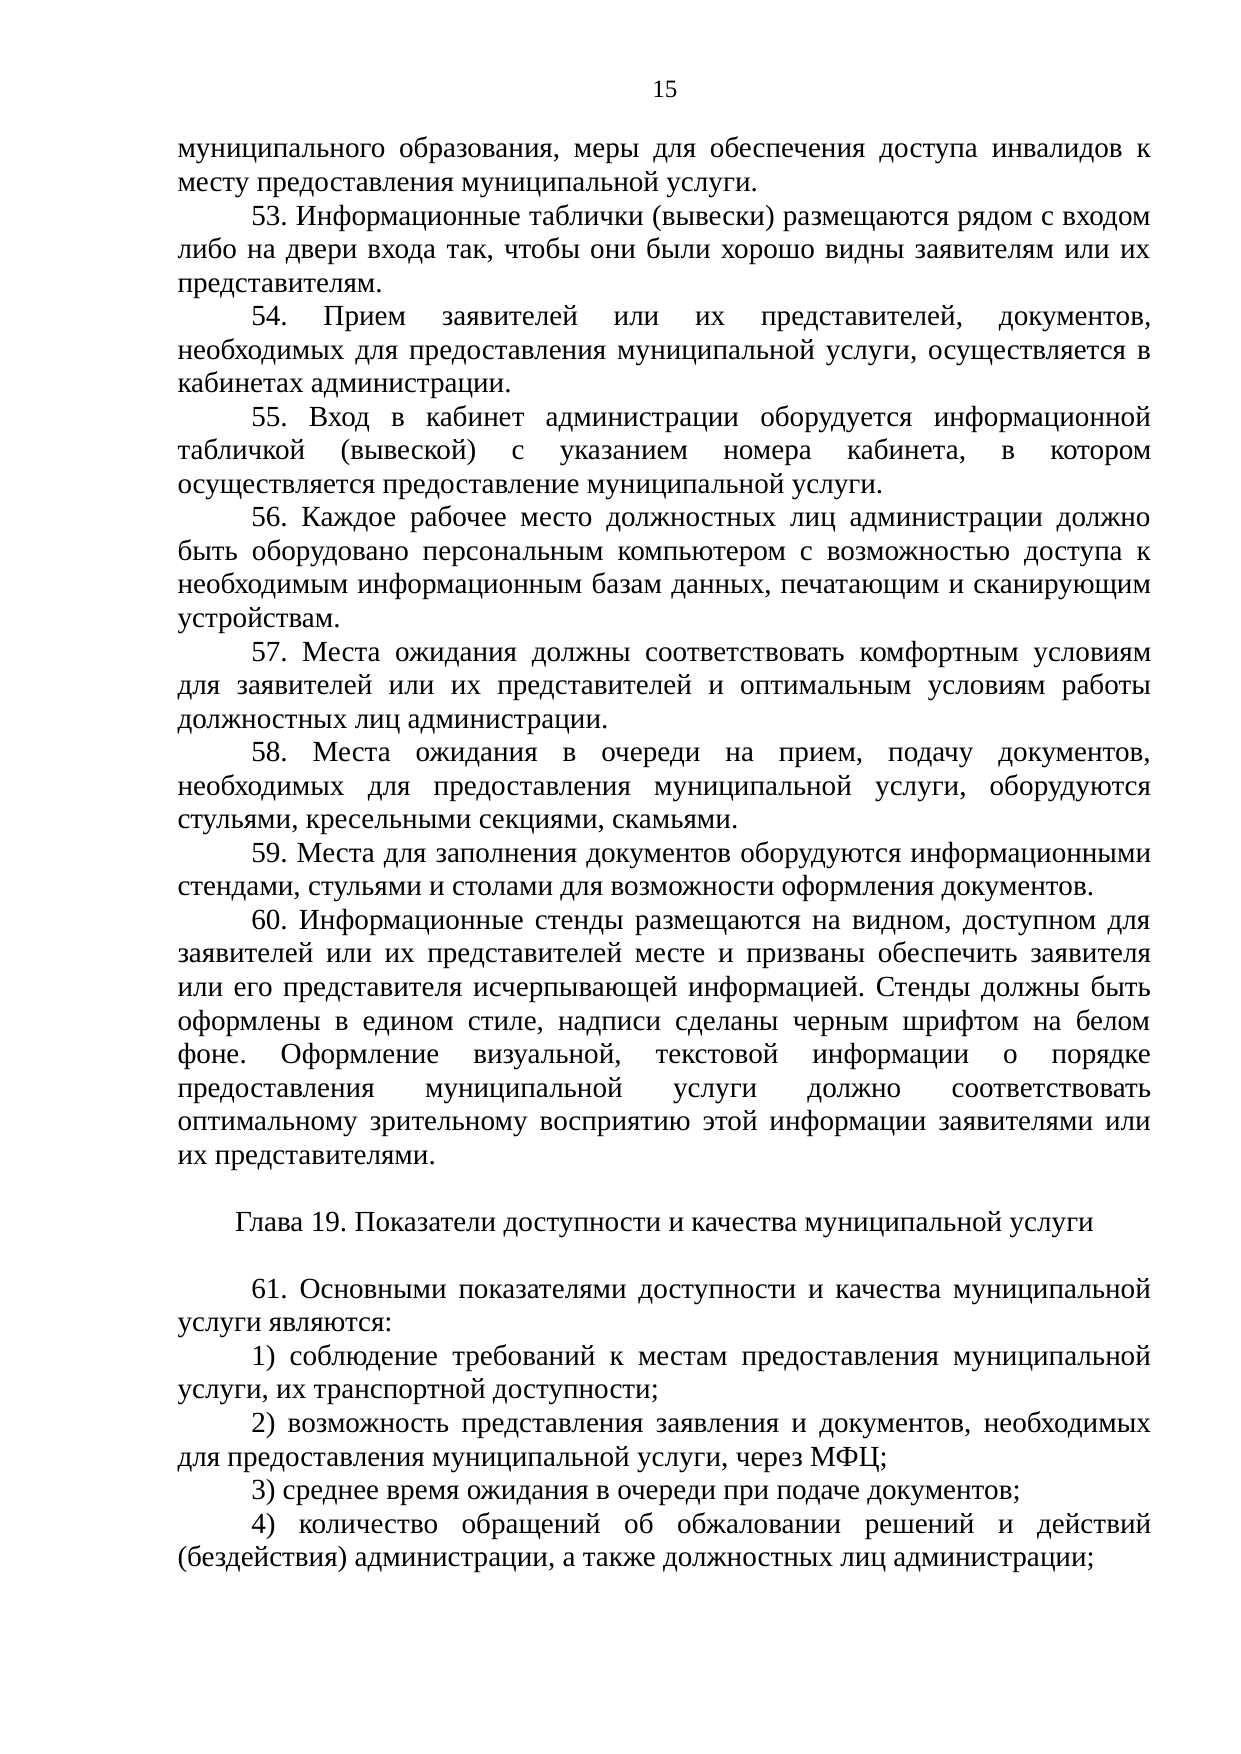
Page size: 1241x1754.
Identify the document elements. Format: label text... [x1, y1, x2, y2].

text 57. Места ожидания должны соответствовать комфортным условиям для заявителей или их представителей и оптимальным условиям работы должностных лиц администрации. [177, 634, 1152, 734]
text 58. Места ожидания в очереди на прием, подачу документов, необходимых для предоставления муниципальной услуги, оборудуются стульями, кресельными секциями, скамьями. [177, 734, 1152, 835]
text 2) возможность представления заявления и документов, необходимых для предоставления муниципальной услуги, через МФЦ; [177, 1405, 1152, 1472]
text Глава 19. Показатели доступности и качества муниципальной услуги [177, 1204, 1152, 1237]
text 4) количество обращений об обжаловании решений и действий (бездействия) администрации, а также должностных лиц администрации; [177, 1506, 1152, 1573]
text 1) соблюдение требований к местам предоставления муниципальной услуги, их транспортной доступности; [177, 1338, 1152, 1405]
text 3) среднее время ожидания в очереди при подаче документов; [177, 1472, 1152, 1506]
text 54. Прием заявителей или их представителей, документов, необходимых для предоставления муниципальной услуги, осуществляется в кабинетах администрации. [177, 298, 1152, 399]
text 55. Вход в кабинет администрации оборудуется информационной табличкой (вывеской) с указанием номера кабинета, в котором осуществляется предоставление муниципальной услуги. [177, 399, 1152, 499]
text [177, 131, 1152, 198]
text 59. Места для заполнения документов оборудуются информационными стендами, стульями и столами для возможности оформления документов. [177, 835, 1152, 902]
text 61. Основными показателями доступности и качества муниципальной услуги являются: [177, 1271, 1152, 1338]
text 60. Информационные стенды размещаются на видном, доступном для заявителей или их представителей месте и призваны обеспечить заявителя или его представителя исчерпывающей информацией. Стенды должны быть оформлены в едином стиле, надписи сделаны черным шрифтом на белом фоне. Оформление визуальной, текстовой информации о порядке предоставления муниципальной услуги должно соответствовать оптимальному зрительному восприятию этой информации заявителями или их представителями. [177, 902, 1152, 1170]
text 53. Информационные таблички (вывески) размещаются рядом с входом либо на двери входа так, чтобы они были хорошо видны заявителям или их представителям. [177, 198, 1152, 298]
text 56. Каждое рабочее место должностных лиц администрации должно быть оборудовано персональным компьютером с возможностью доступа к необходимым информационным базам данных, печатающим и сканирующим устройствам. [177, 499, 1152, 634]
